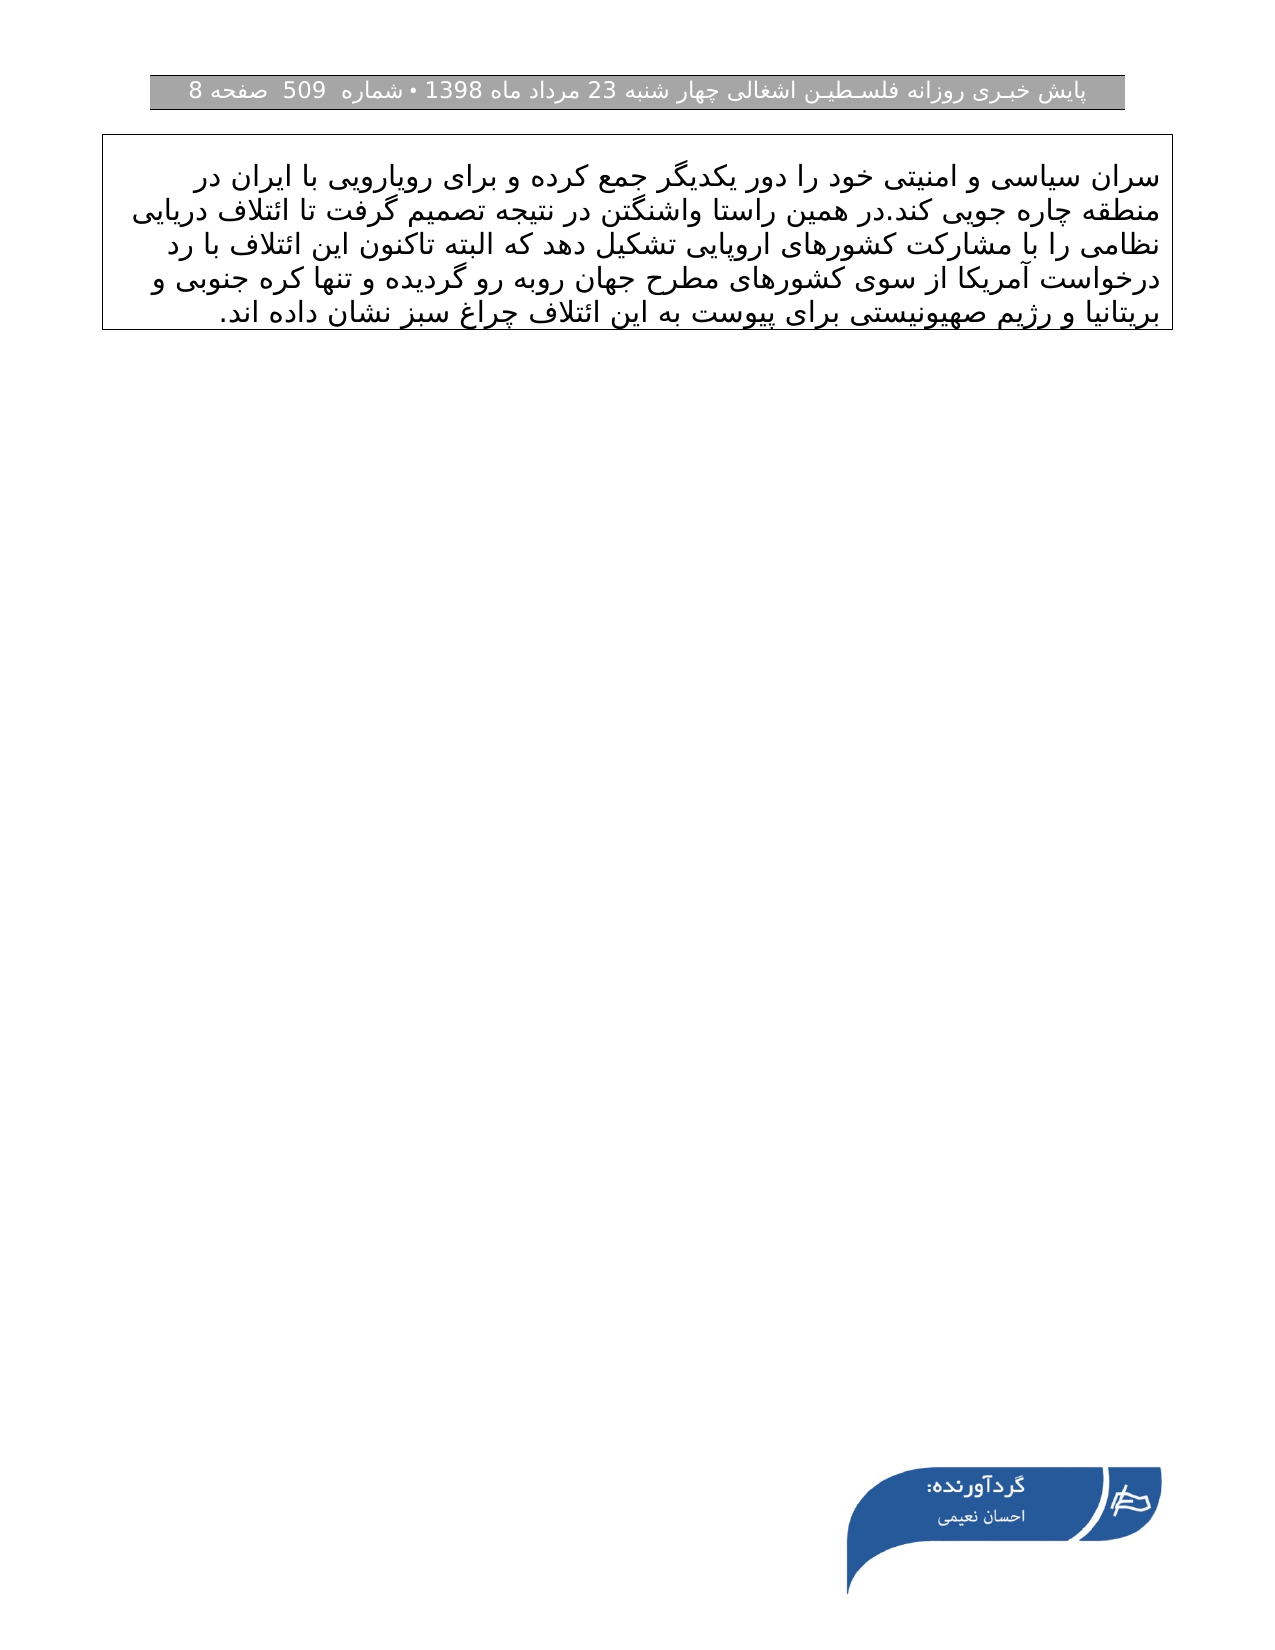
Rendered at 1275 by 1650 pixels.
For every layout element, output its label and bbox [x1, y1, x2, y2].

table_cell [103, 135, 1172, 329]
picture [833, 1460, 1185, 1609]
